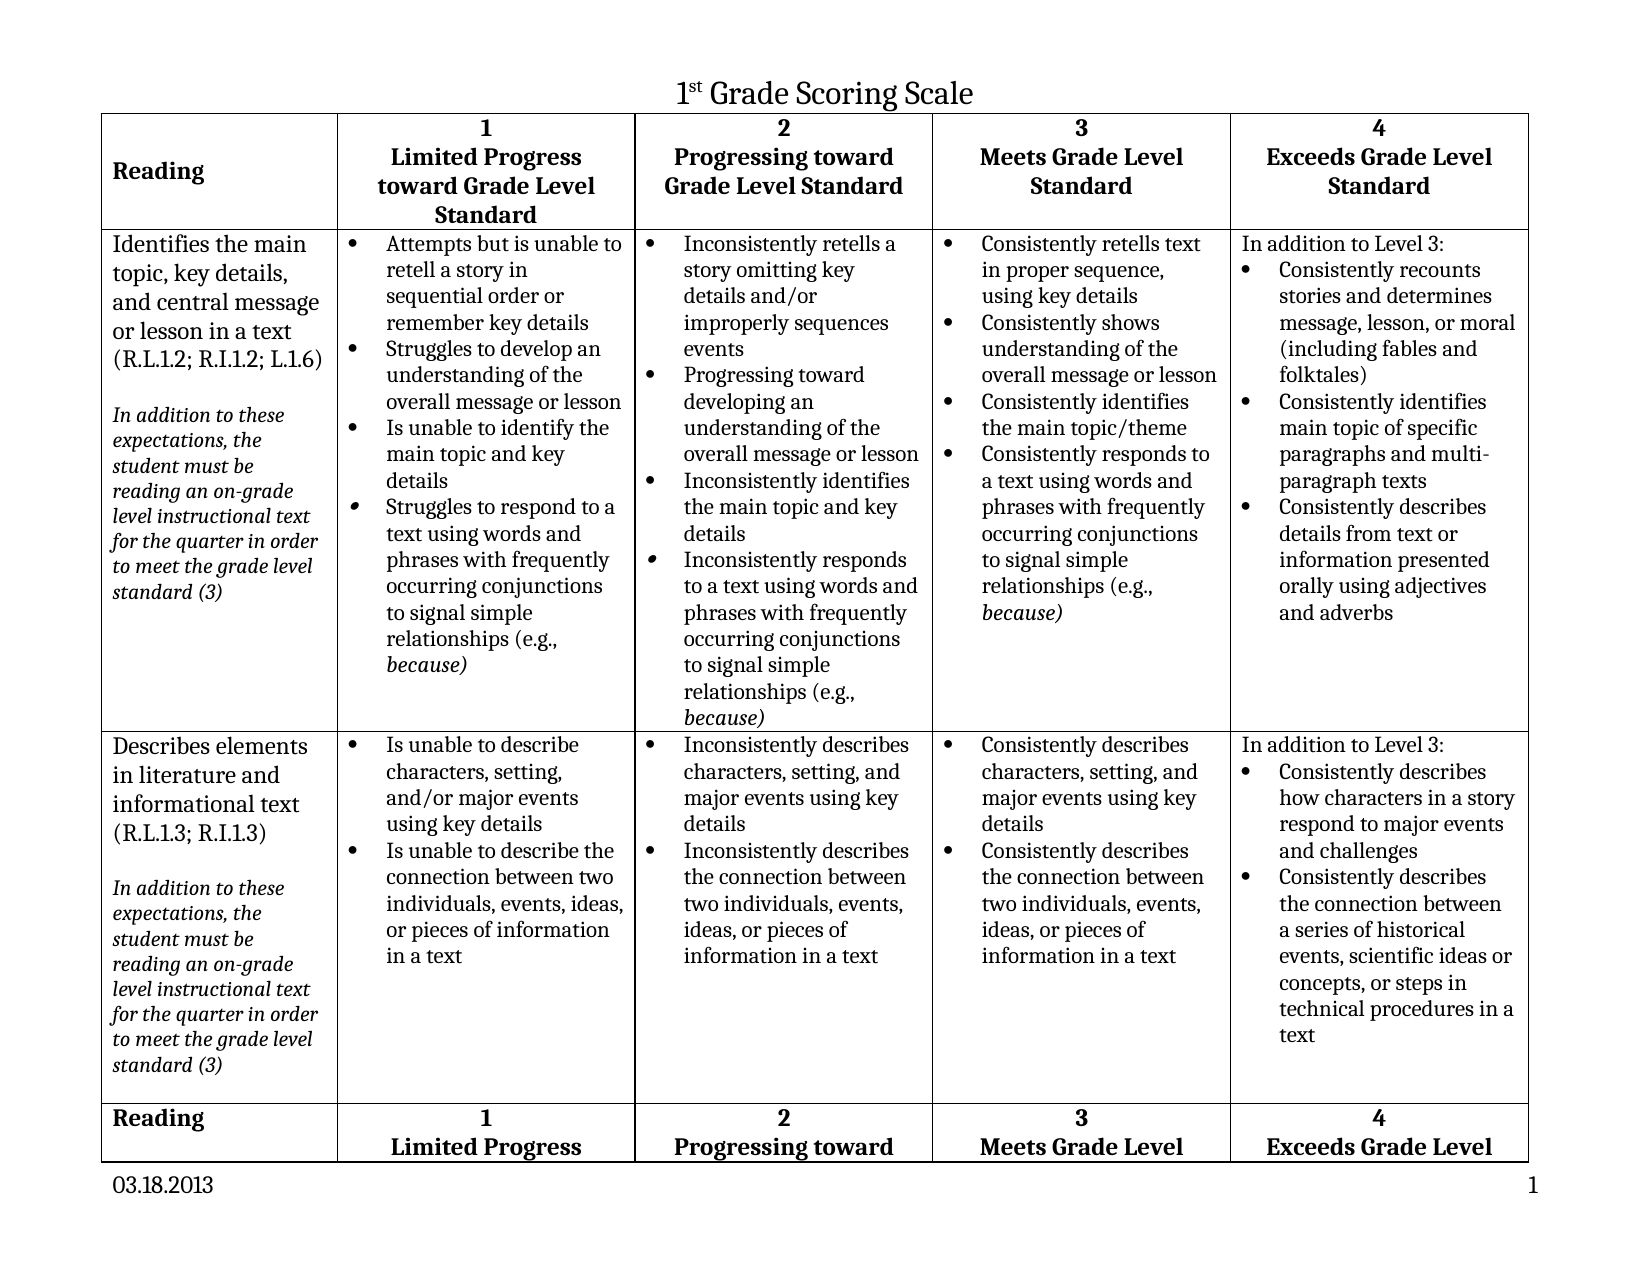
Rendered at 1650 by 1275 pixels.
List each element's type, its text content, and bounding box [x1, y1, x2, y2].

table_header Reading [102, 114, 337, 229]
table_header 2 Progressing toward Grade Level Standard [636, 114, 932, 229]
table_cell Reading [102, 1104, 337, 1161]
table_cell Attempts but is unable to retell a story in sequential order or remember key details Struggles to develop an understanding of the overall message or lesson Is unable to identify the main topic and key details Struggles to respond to a text using words and phrases with frequently occurring conjunctions to signal simple relationships (e.g., because) [338, 230, 634, 731]
table_header 1 Limited Progress toward Grade Level Standard [338, 114, 634, 229]
table_cell In addition to Level 3: Consistently describes how characters in a story respond to major events and challenges Consistently describes the connection between a series of historical events, scientific ideas or concepts, or steps in technical procedures in a text [1231, 732, 1528, 1103]
table_cell Consistently retells text in proper sequence, using key details Consistently shows understanding of the overall message or lesson Consistently identifies the main topic/theme Consistently responds to a text using words and phrases with frequently occurring conjunctions to signal simple relationships (e.g., because) [933, 230, 1230, 731]
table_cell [338, 1104, 634, 1161]
table_cell In addition to Level 3: Consistently recounts stories and determines message, lesson, or moral (including fables and folktales) Consistently identifies main topic of specific paragraphs and multi-paragraph texts Consistently describes details from text or information presented orally using adjectives and adverbs [1231, 230, 1528, 731]
table_cell Inconsistently describes characters, setting, and major events using key details Inconsistently describes the connection between two individuals, events, ideas, or pieces of information in a text [636, 732, 932, 1103]
table_cell Describes elements in literature and informational text (R.L.1.3; R.I.1.3) In addition to these expectations, the student must be reading an on-grade level instructional text for the quarter in order to meet the grade level standard (3) [102, 732, 337, 1103]
table_cell Is unable to describe characters, setting, and/or major events using key details Is unable to describe the connection between two individuals, events, ideas, or pieces of information in a text [338, 732, 634, 1103]
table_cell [1231, 1104, 1528, 1161]
table_header 3 Meets Grade Level Standard [933, 114, 1230, 229]
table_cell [636, 1104, 932, 1161]
table_cell Inconsistently retells a story omitting key details and/or improperly sequences events Progressing toward developing an understanding of the overall message or lesson Inconsistently identifies the main topic and key details Inconsistently responds to a text using words and phrases with frequently occurring conjunctions to signal simple relationships (e.g., because) [636, 230, 932, 731]
table_cell Consistently describes characters, setting, and major events using key details Consistently describes the connection between two individuals, events, ideas, or pieces of information in a text [933, 732, 1230, 1103]
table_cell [933, 1104, 1230, 1161]
table_header 4 Exceeds Grade Level Standard [1231, 114, 1528, 229]
table_cell Identifies the main topic, key details, and central message or lesson in a text (R.L.1.2; R.I.1.2; L.1.6) In addition to these expectations, the student must be reading an on-grade level instructional text for the quarter in order to meet the grade level standard (3) [102, 230, 337, 731]
